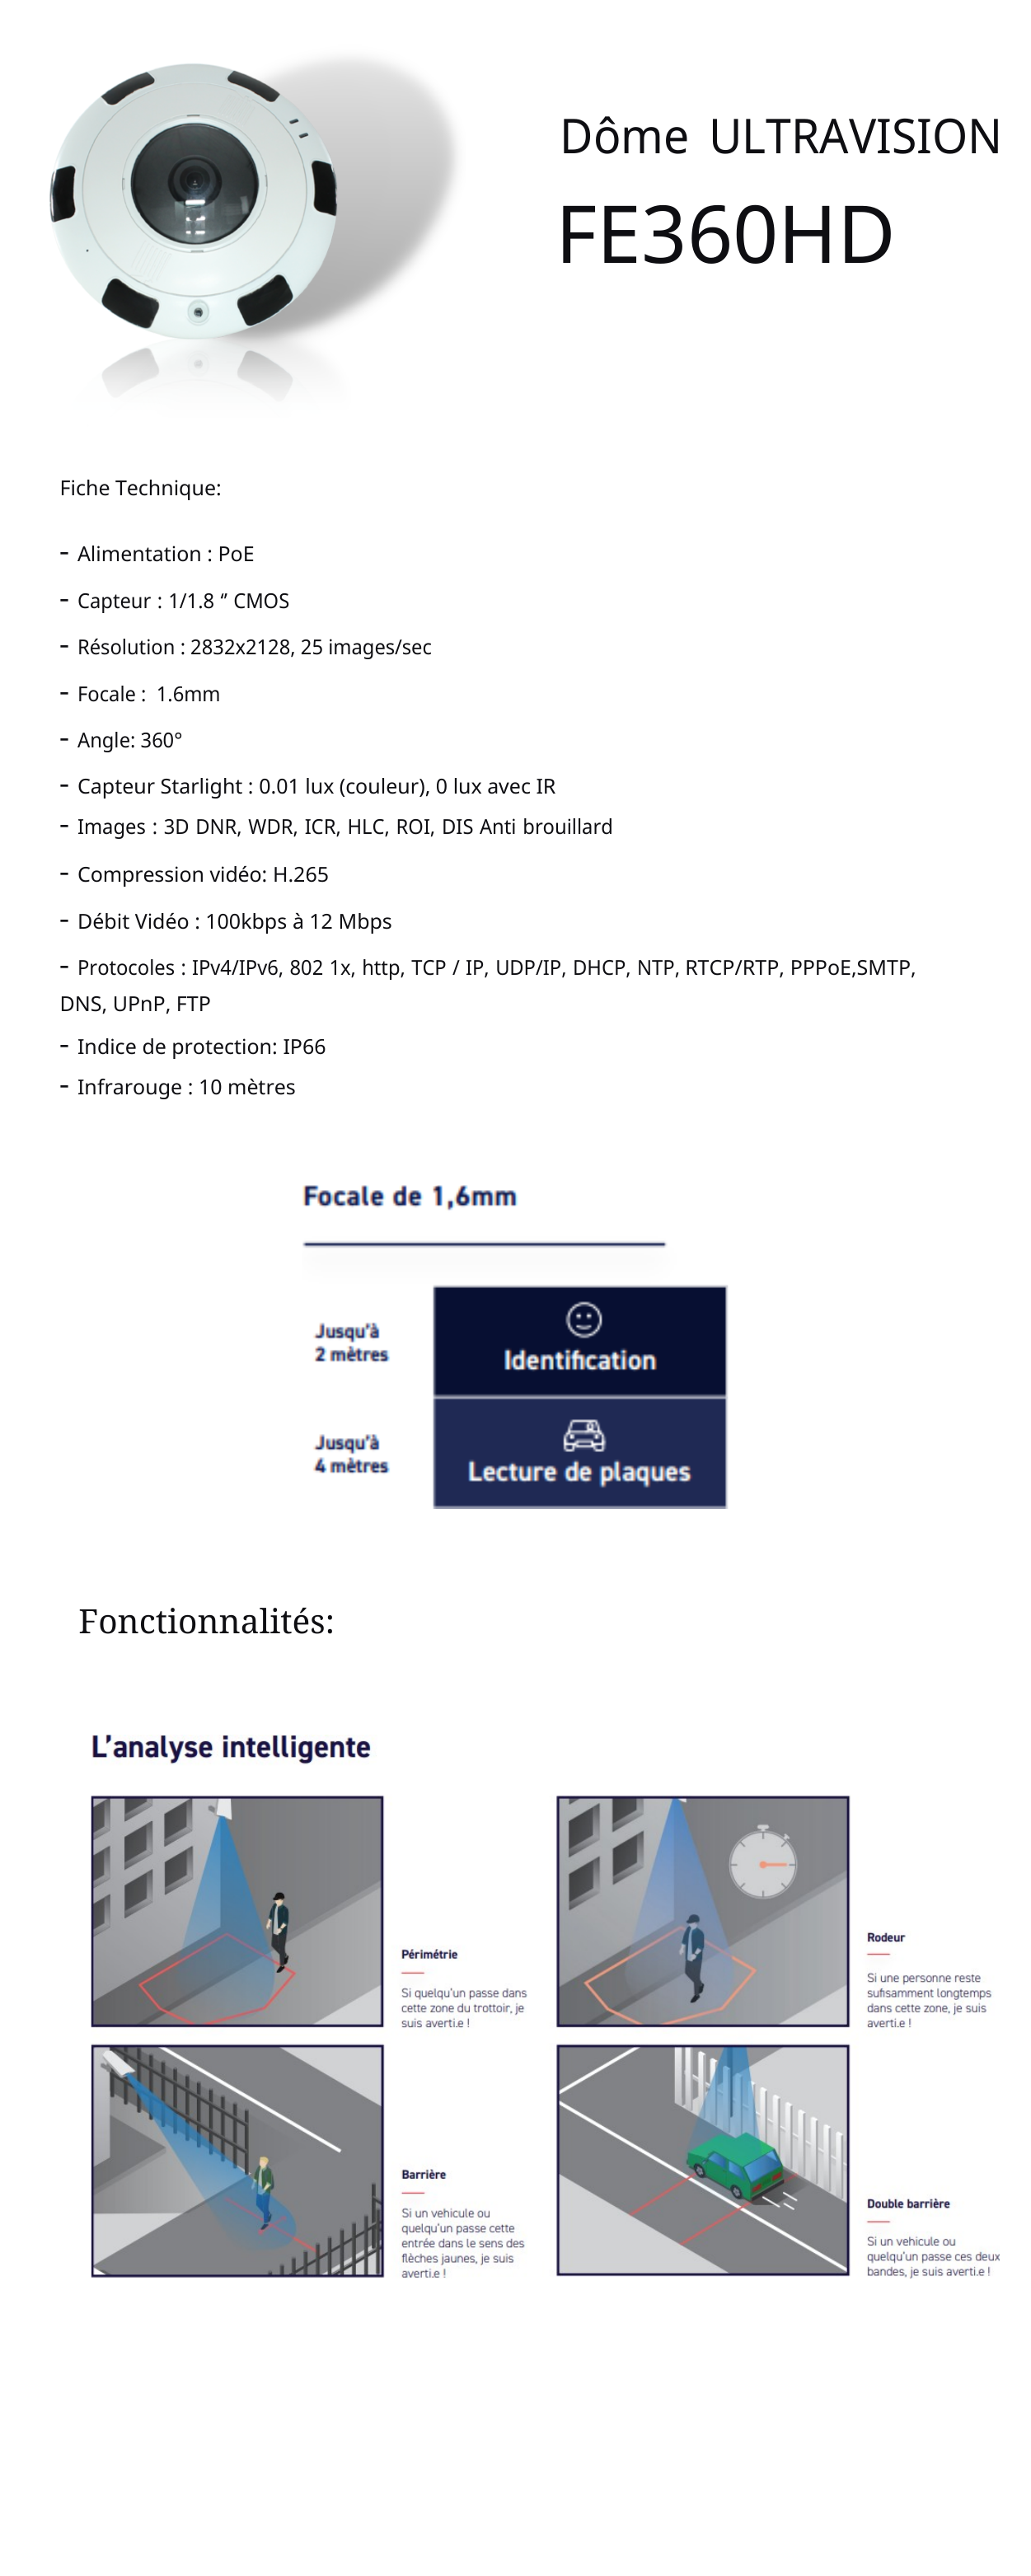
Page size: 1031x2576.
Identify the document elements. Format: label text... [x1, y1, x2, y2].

list Images : 3D DNR, WDR, ICR, HLC, ROI, DIS Anti brouillard [59, 803, 926, 843]
list Indice de protection: IP66 [59, 1023, 1019, 1063]
list Compression vidéo: H.265 [59, 851, 1019, 891]
picture [49, 44, 467, 432]
list Capteur : 1/1.8 ‘’ CMOS [59, 577, 1019, 616]
list Protocoles : IPv4/IPv6, 802 1x, http, TCP / IP, UDP/IP, DHCP, NTP, RTCP/RTP, PPPoE,SMTP, DNS, UPnP, FTP [59, 944, 934, 1017]
list Alimentation : PoE [59, 531, 1019, 570]
list Infrarouge : 10 mètres [59, 1063, 1019, 1103]
text Dôme ULTRAVISION [560, 96, 1019, 167]
text Fiche Technique: [59, 474, 1019, 502]
text Fonctionnalités: [78, 1598, 1019, 1643]
picture [302, 1185, 729, 1509]
picture [91, 1735, 1001, 2279]
list Résolution : 2832x2128, 25 images/sec [59, 624, 1019, 663]
list Débit Vidéo : 100kbps à 12 Mbps [59, 897, 1019, 937]
list Capteur Starlight : 0.01 lux (couleur), 0 lux avec IR [59, 763, 1019, 803]
list Angle: 360° [59, 716, 1019, 756]
title FE360HD [555, 167, 1019, 287]
list Focale : 1.6mm [59, 670, 1019, 710]
